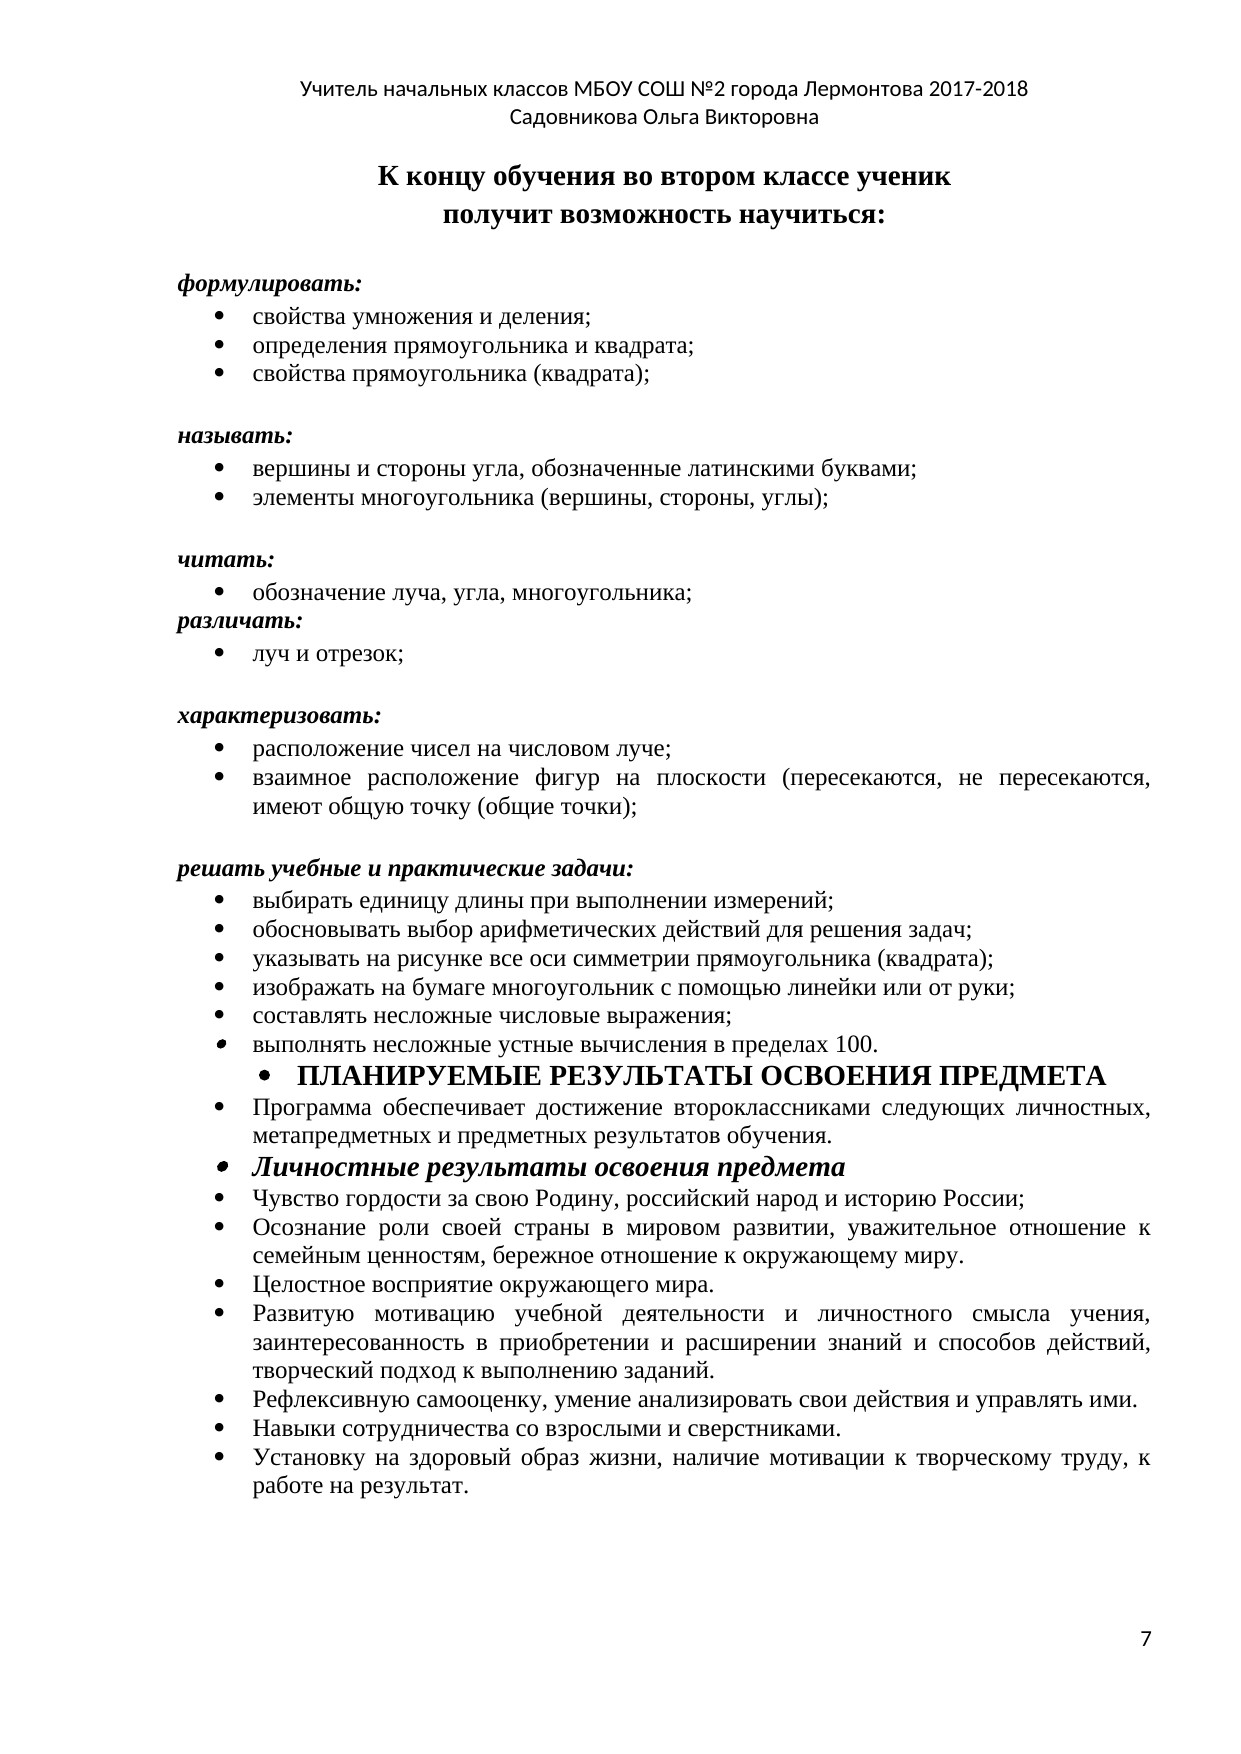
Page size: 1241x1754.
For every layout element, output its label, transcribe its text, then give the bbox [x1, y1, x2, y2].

list свойства прямоугольника (квадрата); [215, 358, 1152, 387]
list Рефлексивную самооценку, умение анализировать свои действия и управлять ими. [215, 1384, 1152, 1413]
list свойства умножения и деления; [215, 301, 1152, 330]
text решать учебные и практические задачи: [177, 853, 1152, 881]
list обосновывать выбор арифметических действий для решения задач; [215, 914, 1152, 943]
list выполнять несложные устные вычисления в пределах 100. [215, 1029, 1152, 1058]
text К концу обучения во втором классе ученик [177, 158, 1152, 191]
list вершины и стороны угла, обозначенные латинскими буквами; [215, 453, 1152, 482]
list определения прямоугольника и квадрата; [215, 330, 1152, 358]
list Целостное восприятие окружающего мира. [215, 1269, 1152, 1298]
list Навыки сотрудничества со взрослыми и сверстниками. [215, 1413, 1152, 1442]
list расположение чисел на числовом луче; [215, 733, 1152, 762]
list указывать на рисунке все оси симметрии прямоугольника (квадрата); [215, 943, 1152, 972]
text получит возможность научиться: [177, 196, 1152, 230]
list взаимное расположение фигур на плоскости (пересекаются, не пересекаются, имеют общую точку (общие точки); [215, 762, 1152, 819]
list Чувство гордости за свою Родину, российский народ и историю России; [215, 1183, 1152, 1212]
list Осознание роли своей страны в мировом развитии, уважительное отношение к семейным ценностям, бережное отношение к окружающему миру. [215, 1212, 1152, 1269]
list Установку на здоровый образ жизни, наличие мотивации к творческому труду, к работе на результат. [215, 1442, 1152, 1499]
list ПЛАНИРУЕМЫЕ РЕЗУЛЬТАТЫ ОСВОЕНИЯ ПРЕДМЕТА [215, 1058, 1152, 1092]
list Личностные результаты освоения предмета [215, 1149, 1152, 1183]
list изображать на бумаге многоугольник с помощью линейки или от руки; [215, 972, 1152, 1001]
text читать: [177, 544, 1152, 572]
list Программа обеспечивает достижение второклассниками следующих личностных, метапредметных и предметных результатов обучения. [215, 1092, 1152, 1149]
list луч и отрезок; [215, 638, 1152, 667]
text называть: [177, 420, 1152, 449]
text различать: [177, 606, 1152, 634]
list элементы многоугольника (вершины, стороны, углы); [215, 482, 1152, 511]
list составлять несложные числовые выражения; [215, 1001, 1152, 1029]
list Развитую мотивацию учебной деятельности и личностного смысла учения, заинтересованность в приобретении и расширении знаний и способов действий, творческий подход к выполнению заданий. [215, 1298, 1152, 1384]
text формулировать: [177, 268, 1152, 297]
text характеризовать: [177, 700, 1152, 729]
list обозначение луча, угла, многоугольника; [215, 577, 1152, 606]
list выбирать единицу длины при выполнении измерений; [215, 886, 1152, 914]
